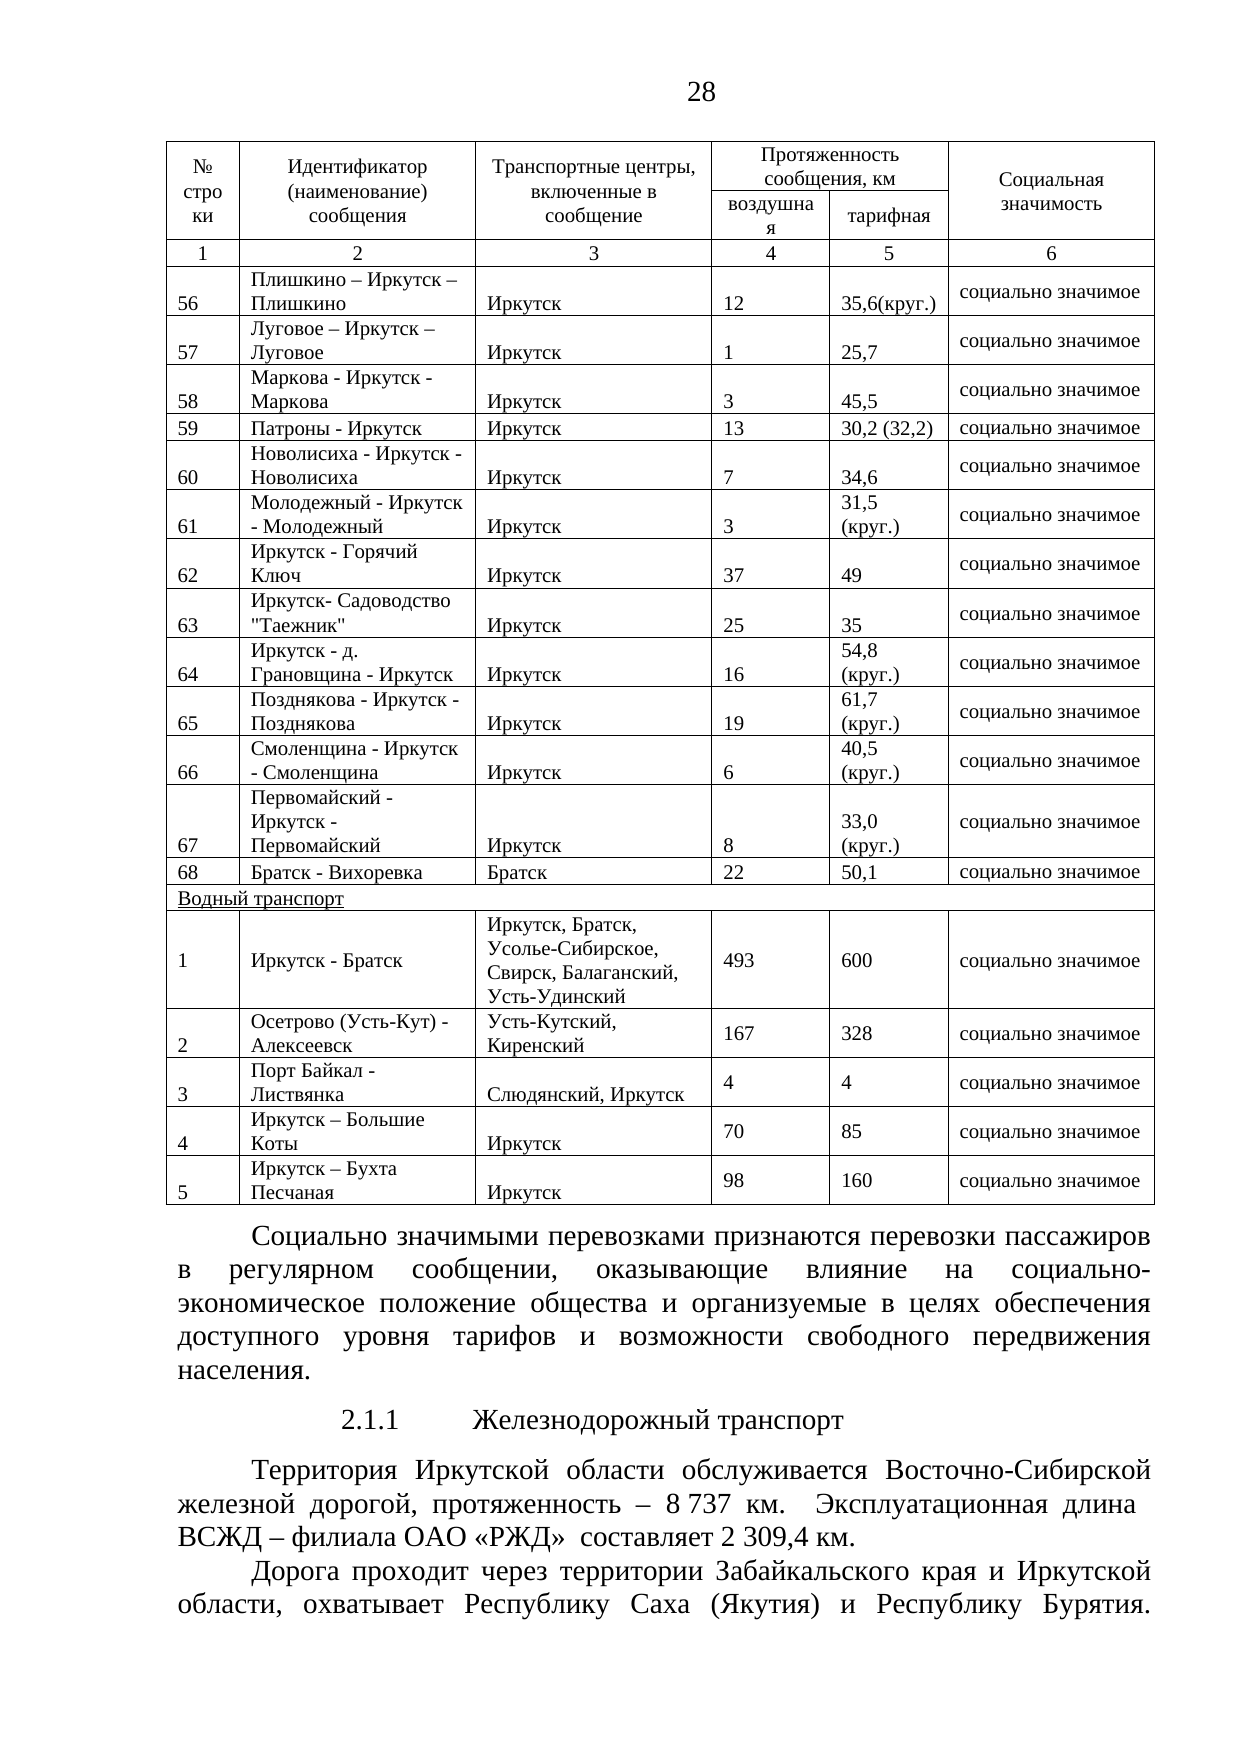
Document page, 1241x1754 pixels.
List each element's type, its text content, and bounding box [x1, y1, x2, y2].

table_cell воздушная [712, 191, 829, 239]
table_cell 1 [712, 316, 829, 364]
table_cell 61 [167, 490, 239, 538]
table_cell Луговое – Иркутск – Луговое [240, 316, 475, 364]
table_cell 33,0 (круг.) [830, 785, 948, 857]
table_cell 167 [712, 1009, 829, 1057]
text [177, 1553, 1152, 1620]
table_cell социально значимое [949, 441, 1154, 489]
table_cell 22 [712, 858, 829, 884]
table_cell социально значимое [949, 858, 1154, 884]
table_cell 68 [167, 858, 239, 884]
table_cell 66 [167, 736, 239, 784]
table_cell Водный транспорт [167, 885, 1154, 910]
table_cell 19 [712, 687, 829, 735]
table_cell Слюдянский, Иркутск [476, 1058, 711, 1106]
table_cell Иркутск, Братск, Усолье-Сибирское, Свирск, Балаганский, Усть-Удинский [476, 911, 711, 1008]
table_cell Смоленщина - Иркутск - Смоленщина [240, 736, 475, 784]
table_cell социально значимое [949, 1009, 1154, 1057]
table_cell 7 [712, 441, 829, 489]
subtitle Железнодорожный транспорт [267, 1402, 1152, 1436]
table_cell Иркутск- Садоводство "Таежник" [240, 589, 475, 637]
table_cell 25,7 [830, 316, 948, 364]
table_cell 3 [712, 490, 829, 538]
table_cell 50,1 [830, 858, 948, 884]
table_cell 1 [167, 911, 239, 1008]
table_cell 1 [167, 240, 239, 266]
table_cell социально значимое [949, 589, 1154, 637]
table_cell Плишкино – Иркутск – Плишкино [240, 267, 475, 315]
table_cell социально значимое [949, 267, 1154, 315]
text Территория Иркутской области обслуживается Восточно-Сибирской железной дорогой, протяженность – 8 737 км. Эксплуатационная длина ВСЖД – филиала ОАО «РЖД» составляет 2 309,4 км. [177, 1452, 1152, 1553]
table_cell тарифная [830, 191, 948, 239]
table_cell 35,6(круг.) [830, 267, 948, 315]
table_cell Патроны - Иркутск [240, 414, 475, 440]
table_cell 62 [167, 539, 239, 587]
table_cell Первомайский - Иркутск - Первомайский [240, 785, 475, 857]
table_cell 40,5 (круг.) [830, 736, 948, 784]
table_cell Иркутск [476, 365, 711, 413]
table_cell социально значимое [949, 414, 1154, 440]
table_cell Усть-Кутский, Киренский [476, 1009, 711, 1057]
table_cell 5 [167, 1156, 239, 1204]
table_cell 49 [830, 539, 948, 587]
table_cell 45,5 [830, 365, 948, 413]
table_cell 3 [476, 240, 711, 266]
table_header Протяженность сообщения, км [712, 142, 948, 190]
table_cell 6 [949, 240, 1154, 266]
table_cell 493 [712, 911, 829, 1008]
table_cell 5 [830, 240, 948, 266]
table_cell Иркутск [476, 589, 711, 637]
table_cell социально значимое [949, 736, 1154, 784]
table_cell Иркутск – Большие Коты [240, 1107, 475, 1155]
table_cell 37 [712, 539, 829, 587]
table_cell 13 [712, 414, 829, 440]
table_cell 3 [167, 1058, 239, 1106]
table_cell Иркутск [476, 638, 711, 686]
table_cell Иркутск [476, 539, 711, 587]
table_cell Иркутск [476, 1156, 711, 1204]
table_cell 35 [830, 589, 948, 637]
table_cell 34,6 [830, 441, 948, 489]
table_cell 30,2 (32,2) [830, 414, 948, 440]
table_cell Иркутск [476, 1107, 711, 1155]
table_cell 67 [167, 785, 239, 857]
table_cell 64 [167, 638, 239, 686]
table_cell Иркутск [476, 441, 711, 489]
table_cell социально значимое [949, 490, 1154, 538]
table_cell Иркутск - Братск [240, 911, 475, 1008]
table_cell 16 [712, 638, 829, 686]
table_cell 98 [712, 1156, 829, 1204]
table_cell 85 [830, 1107, 948, 1155]
table_cell 65 [167, 687, 239, 735]
table_cell Иркутск - Горячий Ключ [240, 539, 475, 587]
table_cell Порт Байкал - Листвянка [240, 1058, 475, 1106]
table_header № стро ки [167, 142, 239, 239]
table_cell 63 [167, 589, 239, 637]
table_cell 4 [167, 1107, 239, 1155]
table_cell 70 [712, 1107, 829, 1155]
table_cell 12 [712, 267, 829, 315]
table_cell 2 [240, 240, 475, 266]
table_cell Иркутск - д. Грановщина - Иркутск [240, 638, 475, 686]
table_cell Молодежный - Иркутск - Молодежный [240, 490, 475, 538]
table_cell 6 [712, 736, 829, 784]
table_cell 58 [167, 365, 239, 413]
table_cell социально значимое [949, 1156, 1154, 1204]
table_cell Иркутск [476, 267, 711, 315]
table_cell 160 [830, 1156, 948, 1204]
table_cell социально значимое [949, 365, 1154, 413]
table_cell Братск [476, 858, 711, 884]
text Социально значимыми перевозками признаются перевозки пассажиров в регулярном сообщении, оказывающие влияние на социально-экономическое положение общества и организуемые в целях обеспечения доступного уровня тарифов и возможности свободного передвижения населения. [177, 1218, 1152, 1386]
table_cell Иркутск [476, 316, 711, 364]
table_cell 59 [167, 414, 239, 440]
table_cell 4 [712, 240, 829, 266]
table_cell 600 [830, 911, 948, 1008]
table_cell 56 [167, 267, 239, 315]
table_cell 4 [712, 1058, 829, 1106]
table_cell 3 [712, 365, 829, 413]
table_cell Иркутск [476, 490, 711, 538]
table_cell социально значимое [949, 316, 1154, 364]
table_cell 4 [830, 1058, 948, 1106]
table_cell социально значимое [949, 785, 1154, 857]
table_cell 328 [830, 1009, 948, 1057]
table_cell Братск - Вихоревка [240, 858, 475, 884]
table_cell 8 [712, 785, 829, 857]
table_cell социально значимое [949, 638, 1154, 686]
table_cell социально значимое [949, 911, 1154, 1008]
table_cell Маркова - Иркутск - Маркова [240, 365, 475, 413]
table_header Транспортные центры, включенные в сообщение [476, 142, 711, 239]
table_cell социально значимое [949, 687, 1154, 735]
table_cell 25 [712, 589, 829, 637]
table_cell социально значимое [949, 1058, 1154, 1106]
table_cell Иркутск [476, 687, 711, 735]
table_cell Иркутск – Бухта Песчаная [240, 1156, 475, 1204]
table_cell социально значимое [949, 539, 1154, 587]
table_cell 54,8 (круг.) [830, 638, 948, 686]
table_cell Новолисиха - Иркутск - Новолисиха [240, 441, 475, 489]
table_cell 60 [167, 441, 239, 489]
table_cell 57 [167, 316, 239, 364]
table_cell 31,5 (круг.) [830, 490, 948, 538]
table_cell социально значимое [949, 1107, 1154, 1155]
table_cell 2 [167, 1009, 239, 1057]
table_cell Иркутск [476, 785, 711, 857]
table_cell Иркутск [476, 414, 711, 440]
table_cell Иркутск [476, 736, 711, 784]
table_cell 61,7 (круг.) [830, 687, 948, 735]
table_header Социальная значимость [949, 142, 1154, 239]
table_cell Позднякова - Иркутск - Позднякова [240, 687, 475, 735]
table_cell Осетрово (Усть-Кут) - Алексеевск [240, 1009, 475, 1057]
table_header Идентификатор (наименование) сообщения [240, 142, 475, 239]
